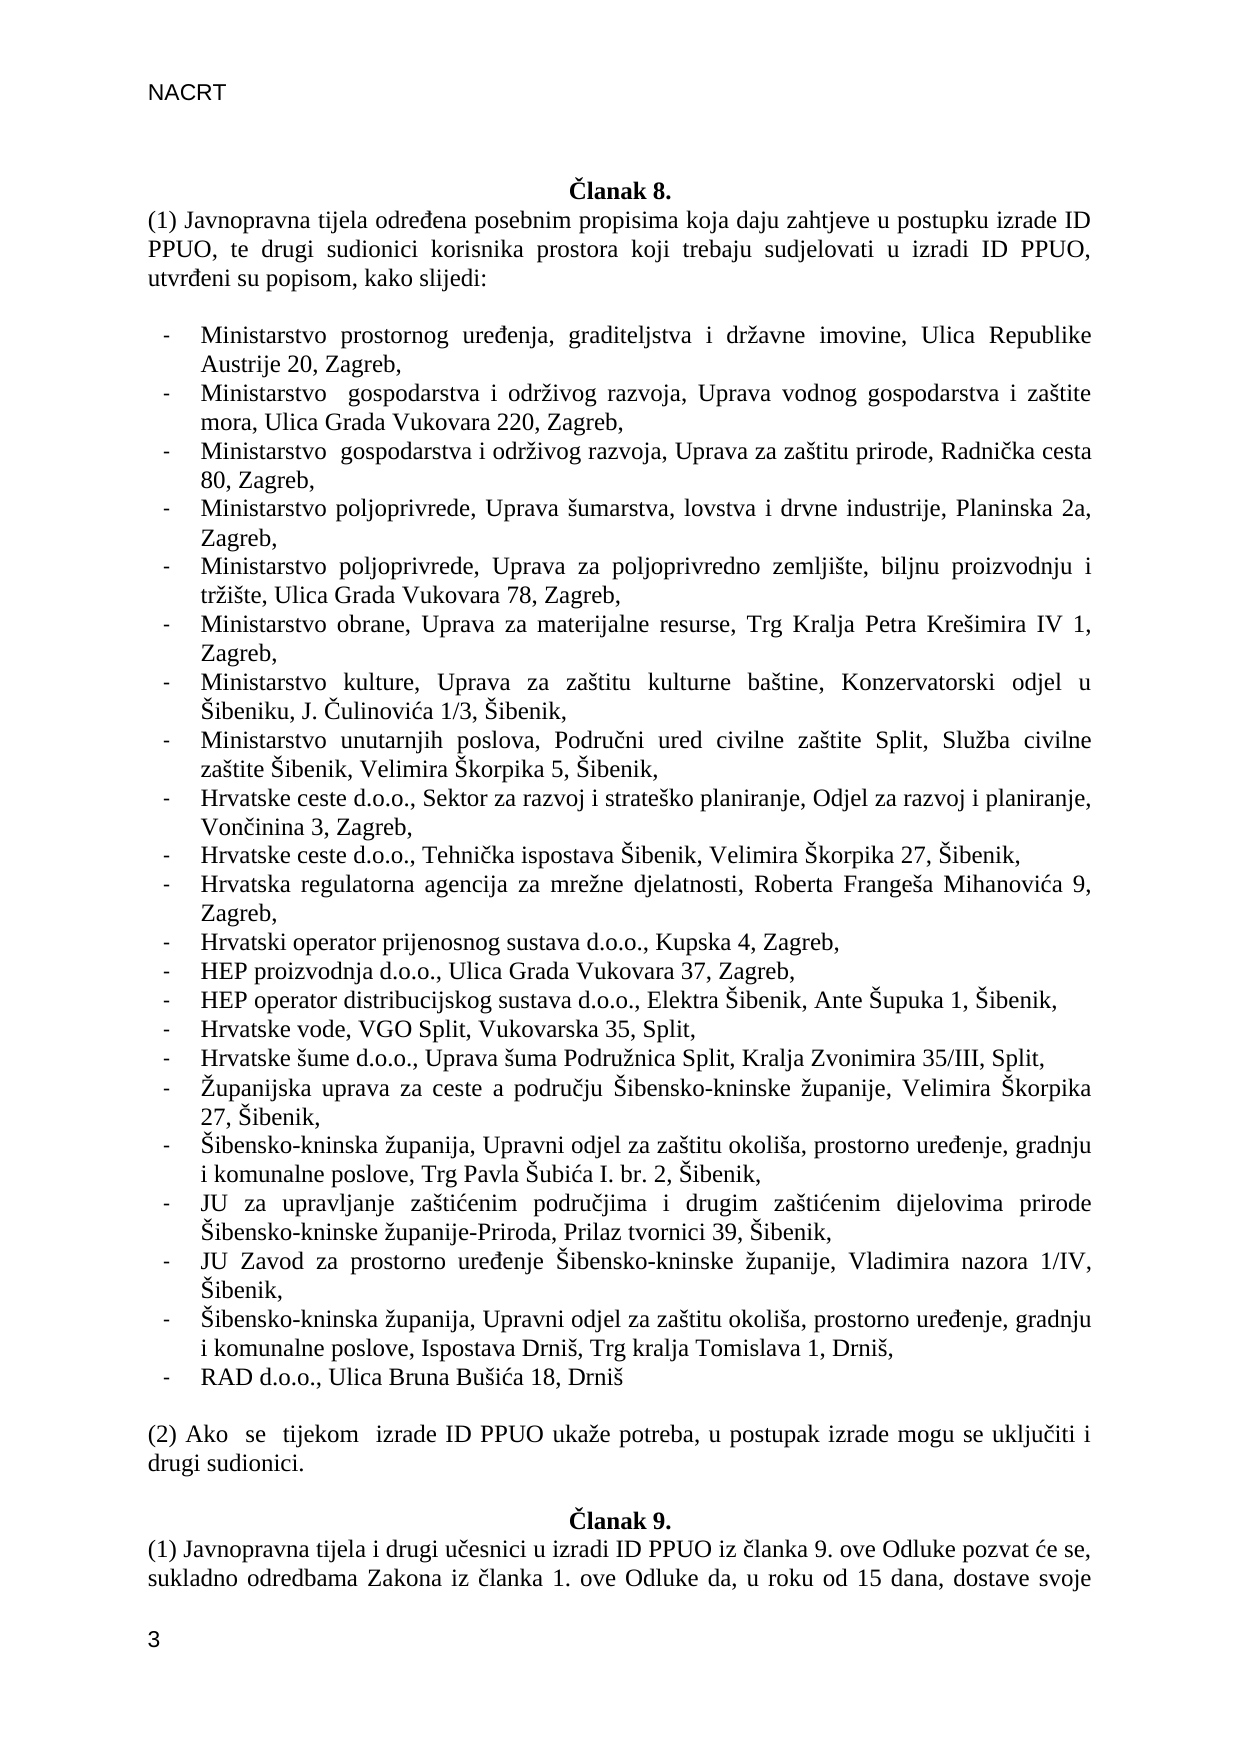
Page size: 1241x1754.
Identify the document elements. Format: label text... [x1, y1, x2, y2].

text Članak 8. [148, 176, 1093, 205]
list JU za upravljanje zaštićenim područjima i drugim zaštićenim dijelovima prirode Šibensko-kninske županije-Priroda, Prilaz tvornici 39, Šibenik, [163, 1188, 1093, 1246]
list Ministarstvo kulture, Uprava za zaštitu kulturne baštine, Konzervatorski odjel u Šibeniku, J. Čulinovića 1/3, Šibenik, [163, 667, 1093, 725]
list Županijska uprava za ceste a području Šibensko-kninske županije, Velimira Škorpika 27, Šibenik, [163, 1073, 1093, 1130]
list JU Zavod za prostorno uređenje Šibensko-kninske županije, Vladimira nazora 1/IV, Šibenik, [163, 1246, 1093, 1304]
list Ministarstvo gospodarstva i održivog razvoja, Uprava vodnog gospodarstva i zaštite mora, Ulica Grada Vukovara 220, Zagreb, [163, 378, 1093, 436]
list Hrvatska regulatorna agencija za mrežne djelatnosti, Roberta Frangeša Mihanovića 9, Zagreb, [163, 869, 1093, 927]
list Hrvatski operator prijenosnog sustava d.o.o., Kupska 4, Zagreb, [163, 927, 1093, 956]
list HEP proizvodnja d.o.o., Ulica Grada Vukovara 37, Zagreb, [163, 956, 1093, 985]
list RAD d.o.o., Ulica Bruna Bušića 18, Drniš [163, 1362, 1093, 1391]
list Ministarstvo gospodarstva i održivog razvoja, Uprava za zaštitu prirode, Radnička cesta 80, Zagreb, [163, 436, 1093, 493]
list Hrvatske vode, VGO Split, Vukovarska 35, Split, [163, 1014, 1093, 1043]
text (2) Ako se tijekom izrade ID PPUO ukaže potreba, u postupak izrade mogu se uključiti i drugi sudionici. [148, 1419, 1093, 1477]
text (1) Javnopravna tijela određena posebnim propisima koja daju zahtjeve u postupku izrade ID PPUO, te drugi sudionici korisnika prostora koji trebaju sudjelovati u izradi ID PPUO, utvrđeni su popisom, kako slijedi: [148, 205, 1093, 291]
list Šibensko-kninska županija, Upravni odjel za zaštitu okoliša, prostorno uređenje, gradnju i komunalne poslove, Trg Pavla Šubića I. br. 2, Šibenik, [163, 1130, 1093, 1188]
list Ministarstvo unutarnjih poslova, Područni ured civilne zaštite Split, Služba civilne zaštite Šibenik, Velimira Škorpika 5, Šibenik, [163, 725, 1093, 783]
list HEP operator distribucijskog sustava d.o.o., Elektra Šibenik, Ante Šupuka 1, Šibenik, [163, 985, 1093, 1014]
list Hrvatske ceste d.o.o., Tehnička ispostava Šibenik, Velimira Škorpika 27, Šibenik, [163, 840, 1093, 869]
list Ministarstvo poljoprivrede, Uprava za poljoprivredno zemljište, biljnu proizvodnju i tržište, Ulica Grada Vukovara 78, Zagreb, [163, 551, 1093, 609]
list Hrvatske ceste d.o.o., Sektor za razvoj i strateško planiranje, Odjel za razvoj i planiranje, Vončinina 3, Zagreb, [163, 783, 1093, 840]
list Ministarstvo prostornog uređenja, graditeljstva i državne imovine, Ulica Republike Austrije 20, Zagreb, [163, 320, 1093, 378]
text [148, 1534, 1093, 1592]
list Ministarstvo poljoprivrede, Uprava šumarstva, lovstva i drvne industrije, Planinska 2a, Zagreb, [163, 493, 1093, 551]
text Članak 9. [148, 1506, 1093, 1534]
list Ministarstvo obrane, Uprava za materijalne resurse, Trg Kralja Petra Krešimira IV 1, Zagreb, [163, 609, 1093, 667]
list Hrvatske šume d.o.o., Uprava šuma Podružnica Split, Kralja Zvonimira 35/III, Split, [163, 1043, 1093, 1073]
list Šibensko-kninska županija, Upravni odjel za zaštitu okoliša, prostorno uređenje, gradnju i komunalne poslove, Ispostava Drniš, Trg kralja Tomislava 1, Drniš, [163, 1304, 1093, 1362]
